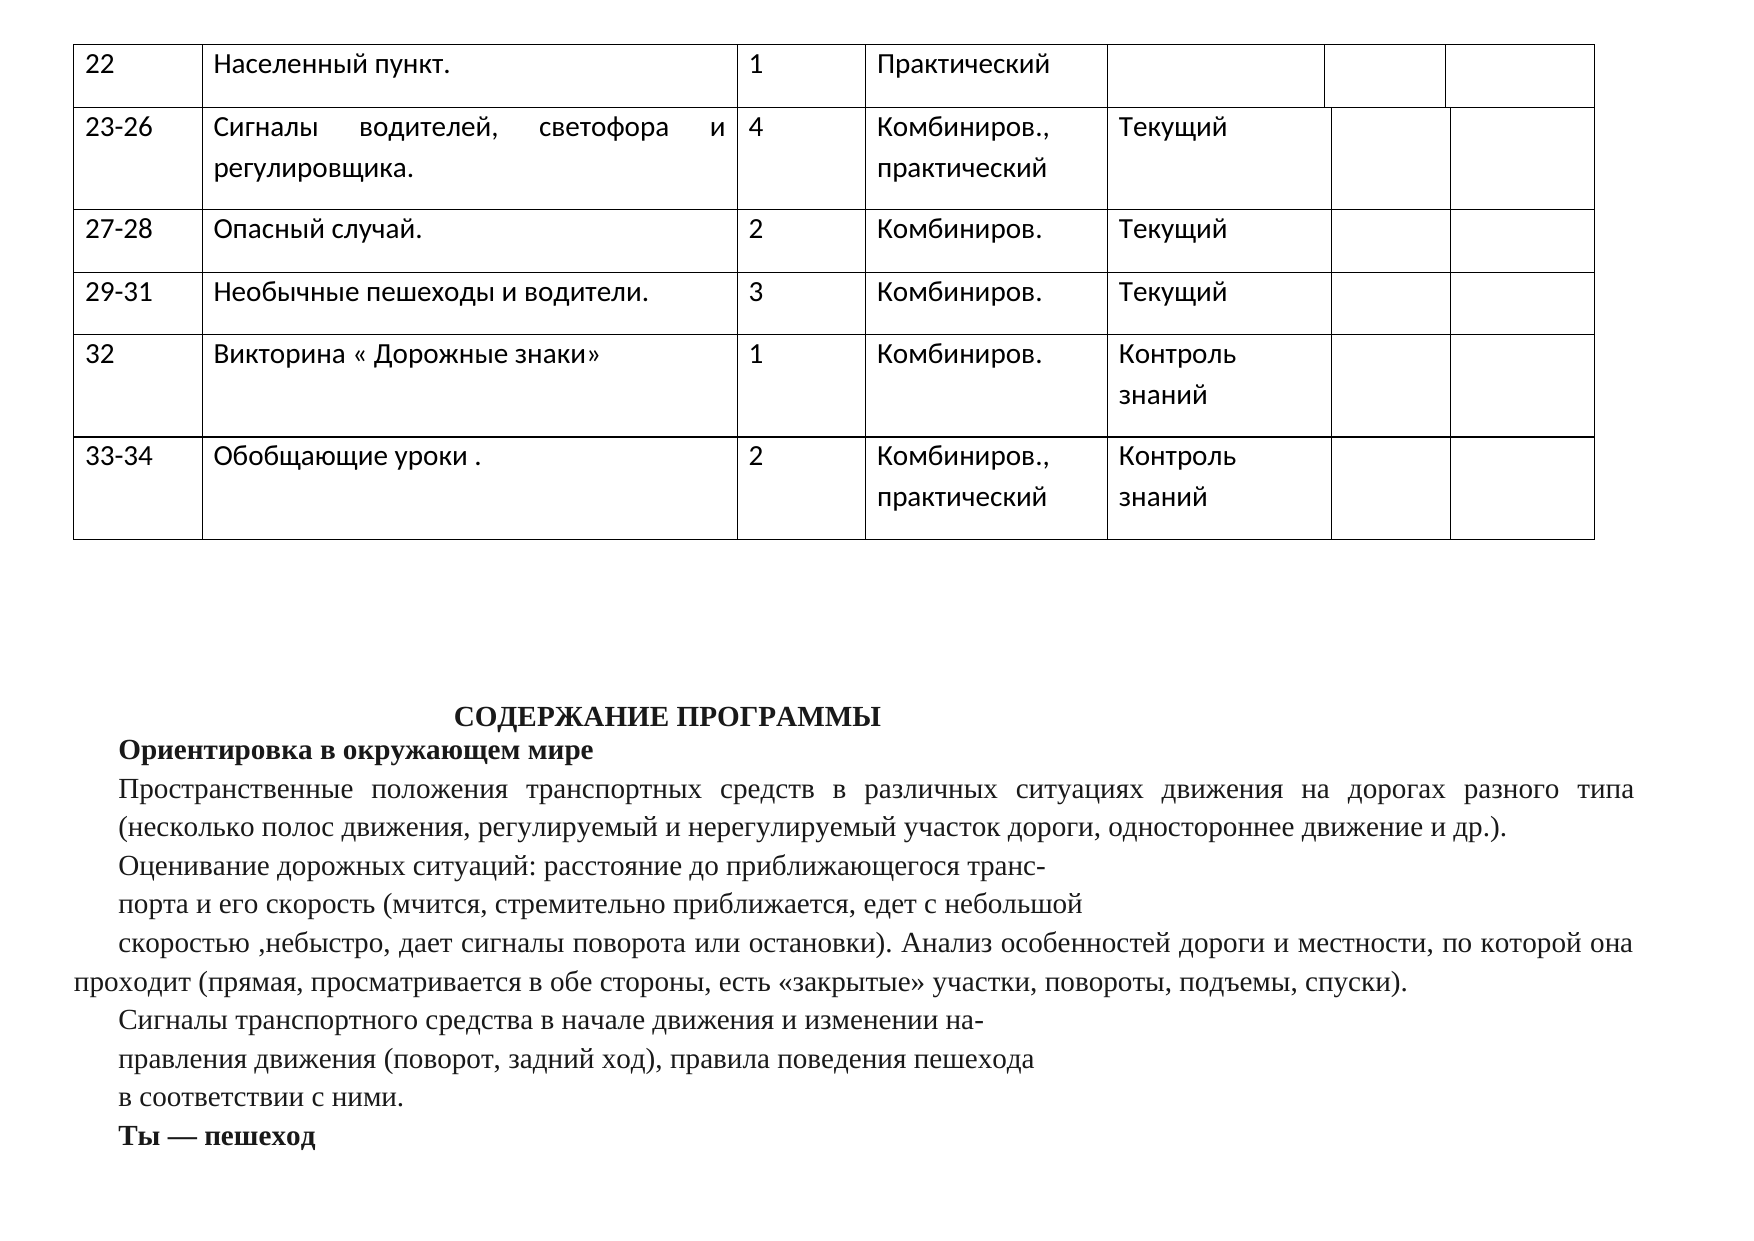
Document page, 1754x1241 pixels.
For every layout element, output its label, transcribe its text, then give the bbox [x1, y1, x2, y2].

table_cell [1332, 108, 1450, 209]
table_cell 33-34 [74, 438, 202, 539]
text Ориентировка в окружающем мире [118, 732, 1636, 766]
table_cell 22 [74, 45, 202, 107]
table_cell [1451, 108, 1594, 209]
text СОДЕРЖАНИЕ ПРОГРАММЫ [118, 699, 1636, 732]
table_cell Контроль знаний [1108, 335, 1331, 436]
table_cell 29-31 [74, 273, 202, 334]
table_cell Викторина « Дорожные знаки» [203, 335, 737, 436]
table_cell Комбиниров., практический [866, 438, 1107, 539]
table_cell Текущий [1108, 273, 1331, 334]
table_cell Комбиниров. [866, 273, 1107, 334]
text Ты — пешеход [74, 1118, 1636, 1151]
table_cell Текущий [1108, 210, 1331, 272]
table_cell [1332, 210, 1450, 272]
text порта и его скорость (мчится, стремительно приближается, едет с небольшой [74, 887, 1636, 920]
table_cell [1332, 273, 1450, 334]
table_cell 2 [738, 210, 865, 272]
table_cell [1332, 335, 1450, 436]
table_cell Опасный случай. [203, 210, 737, 272]
table_cell 4 [738, 108, 865, 209]
text скоростью ,небыстро, дает сигналы поворота или остановки). Анализ особенностей дороги и местности, по которой она проходит (прямая, просматривается в обе стороны, есть «закрытые» участки, повороты, подъемы, спуски). [74, 925, 1636, 997]
table_cell 1 [738, 45, 865, 107]
table_cell Комбиниров. [866, 210, 1107, 272]
table_cell Комбиниров., практический [866, 108, 1107, 209]
table_cell Контроль знаний [1108, 438, 1331, 539]
table_cell 32 [74, 335, 202, 436]
table_cell [1446, 45, 1594, 107]
table_cell [1108, 45, 1324, 107]
table_cell Необычные пешеходы и водители. [203, 273, 737, 334]
table_cell Обобщающие уроки . [203, 438, 737, 539]
table_cell 3 [738, 273, 865, 334]
text в соответствии с ними. [74, 1079, 1636, 1113]
table_cell Комбиниров. [866, 335, 1107, 436]
table_cell [1451, 335, 1594, 436]
table_cell 2 [738, 438, 865, 539]
text Пространственные положения транспортных средств в различных ситуациях движения на дорогах разного типа (несколько полос движения, регулируемый и нерегулируемый участок дороги, одностороннее движение и др.). [118, 771, 1636, 843]
table_cell [1332, 438, 1450, 539]
table_cell 1 [738, 335, 865, 436]
table_cell [1325, 45, 1445, 107]
table_cell Текущий [1108, 108, 1331, 209]
table_cell Практический [866, 45, 1107, 107]
text Сигналы транспортного средства в начале движения и изменении на- [74, 1002, 1636, 1036]
table_cell [1451, 438, 1594, 539]
table_cell 27-28 [74, 210, 202, 272]
table_cell Сигналы водителей, светофора и регулировщика. [203, 108, 737, 209]
table_cell [1451, 273, 1594, 334]
table_cell [1451, 210, 1594, 272]
table_cell Населенный пункт. [203, 45, 737, 107]
table_cell 23-26 [74, 108, 202, 209]
text Оценивание дорожных ситуаций: расстояние до приближающегося транс- [74, 848, 1636, 882]
text правления движения (поворот, задний ход), правила поведения пешехода [74, 1041, 1636, 1074]
